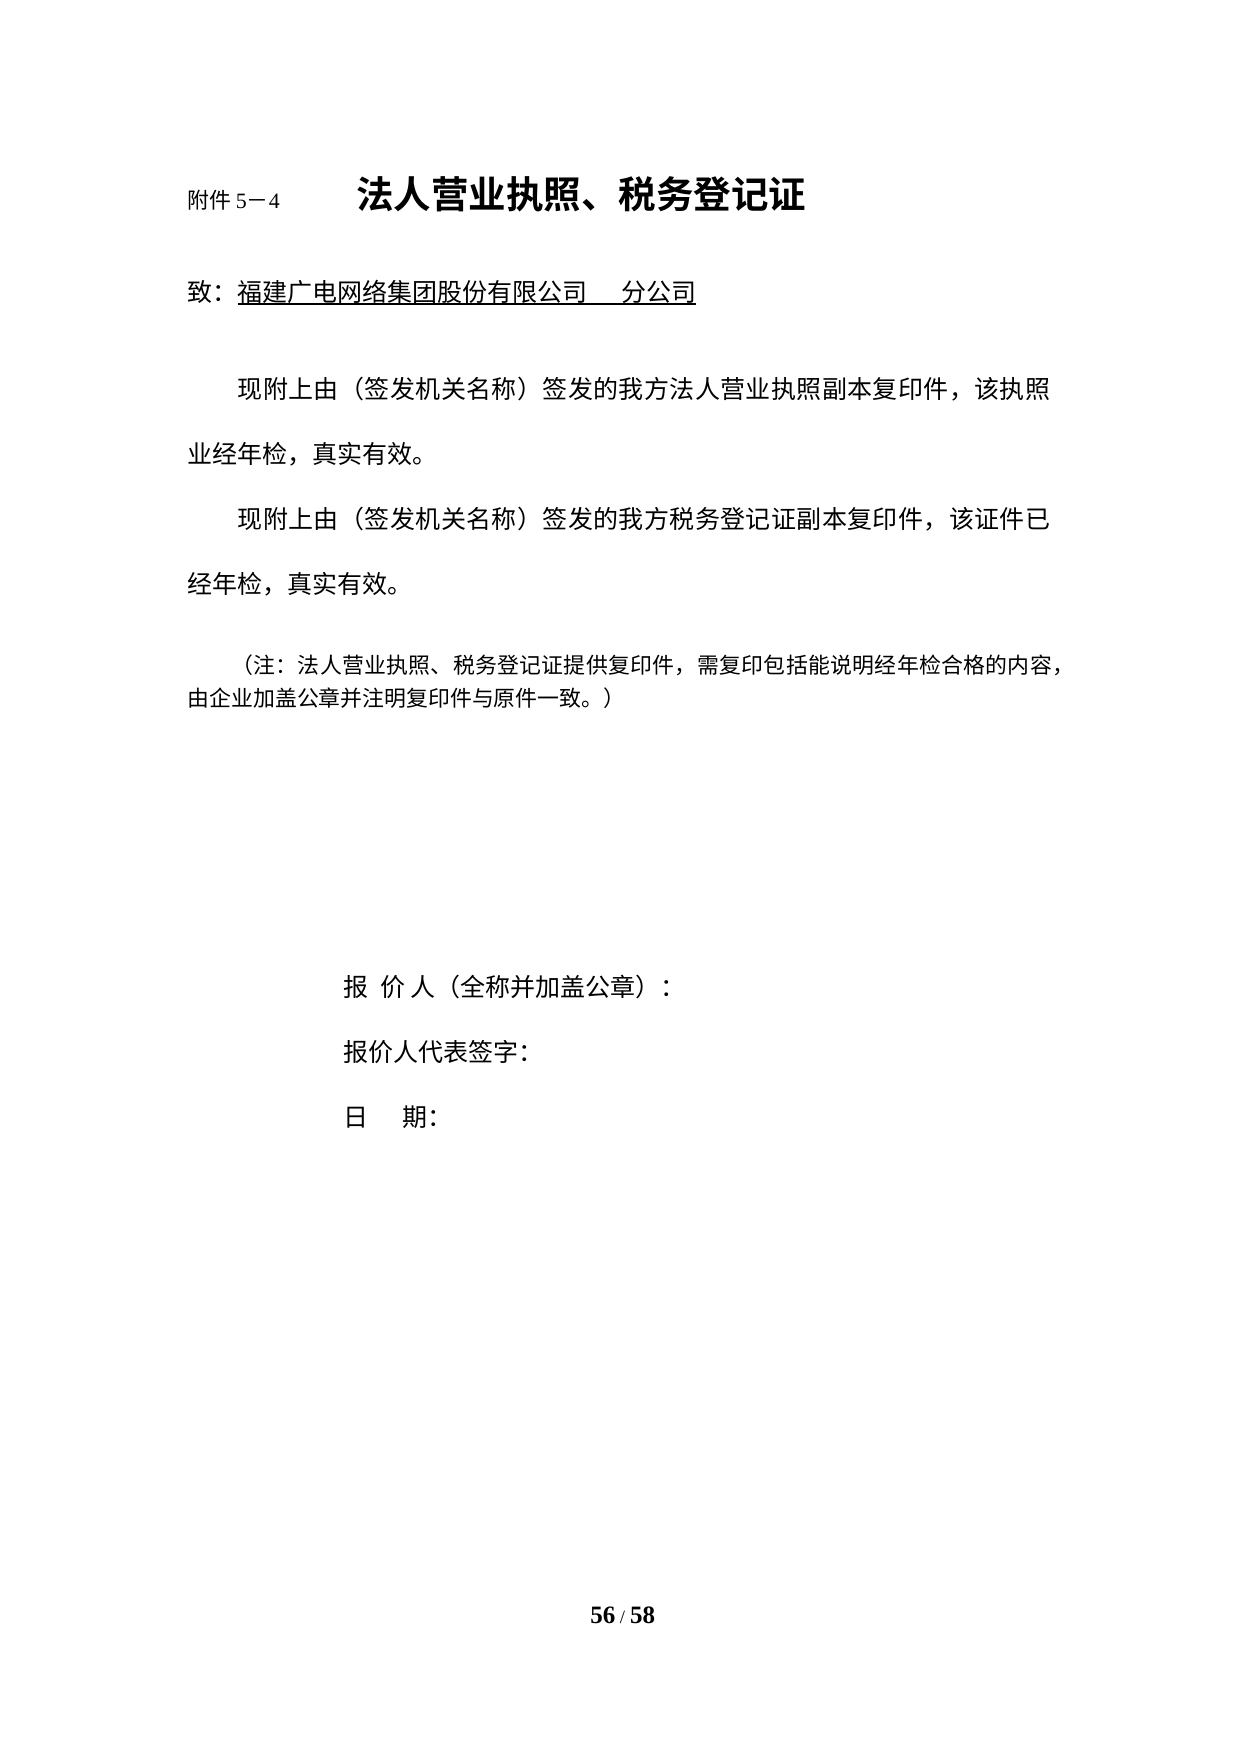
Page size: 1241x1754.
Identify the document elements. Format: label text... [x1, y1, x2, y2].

text 报价人代表签字： [187, 1018, 1053, 1083]
text 报 价 人（全称并加盖公章）： [187, 953, 1053, 1018]
text 日 期： [187, 1083, 1053, 1148]
text 附件5－4 法人营业执照、税务登记证 [187, 160, 1053, 225]
text 致：福建广电网络集团股份有限公司 分公司 [187, 258, 1053, 323]
text （注：法人营业执照、税务登记证提供复印件，需复印包括能说明经年检合格的内容，由企业加盖公章并注明复印件与原件一致。） [187, 648, 1053, 713]
text 现附上由（签发机关名称）签发的我方税务登记证副本复印件，该证件已经年检，真实有效。 [187, 485, 1053, 615]
text 现附上由（签发机关名称）签发的我方法人营业执照副本复印件，该执照业经年检，真实有效。 [187, 355, 1053, 485]
